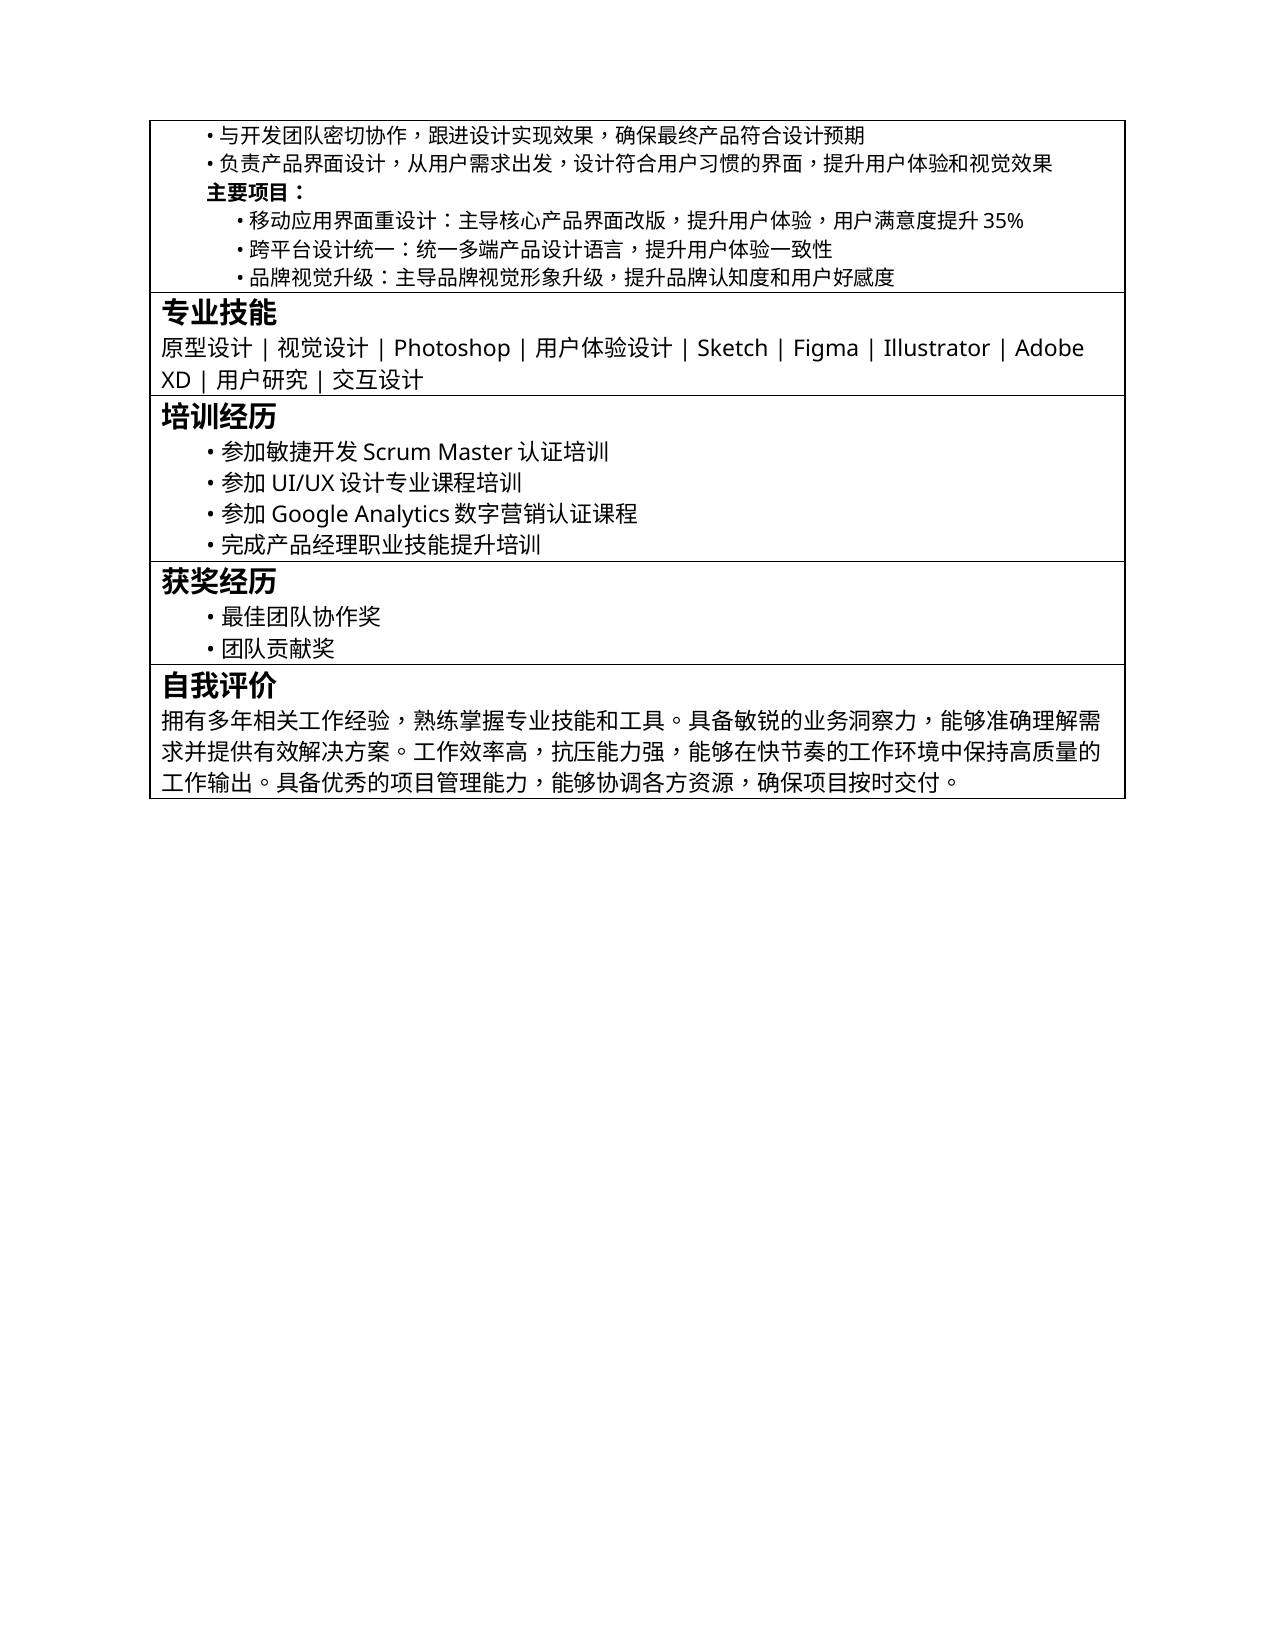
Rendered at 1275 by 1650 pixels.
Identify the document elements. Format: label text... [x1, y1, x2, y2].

table_cell 获奖经历 • 最佳团队协作奖 • 团队贡献奖 [151, 562, 1124, 664]
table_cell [151, 121, 1124, 292]
table_cell 自我评价 拥有多年相关工作经验，熟练掌握专业技能和工具。具备敏锐的业务洞察力，能够准确理解需求并提供有效解决方案。工作效率高，抗压能力强，能够在快节奏的工作环境中保持高质量的工作输出。具备优秀的项目管理能力，能够协调各方资源，确保项目按时交付。 [151, 665, 1124, 798]
table_cell 专业技能 原型设计 | 视觉设计 | Photoshop | 用户体验设计 | Sketch | Figma | Illustrator | Adobe XD | 用户研究 | 交互设计 [151, 293, 1124, 395]
table_cell 培训经历 • 参加敏捷开发Scrum Master认证培训 • 参加UI/UX设计专业课程培训 • 参加Google Analytics数字营销认证课程 • 完成产品经理职业技能提升培训 [151, 396, 1124, 561]
